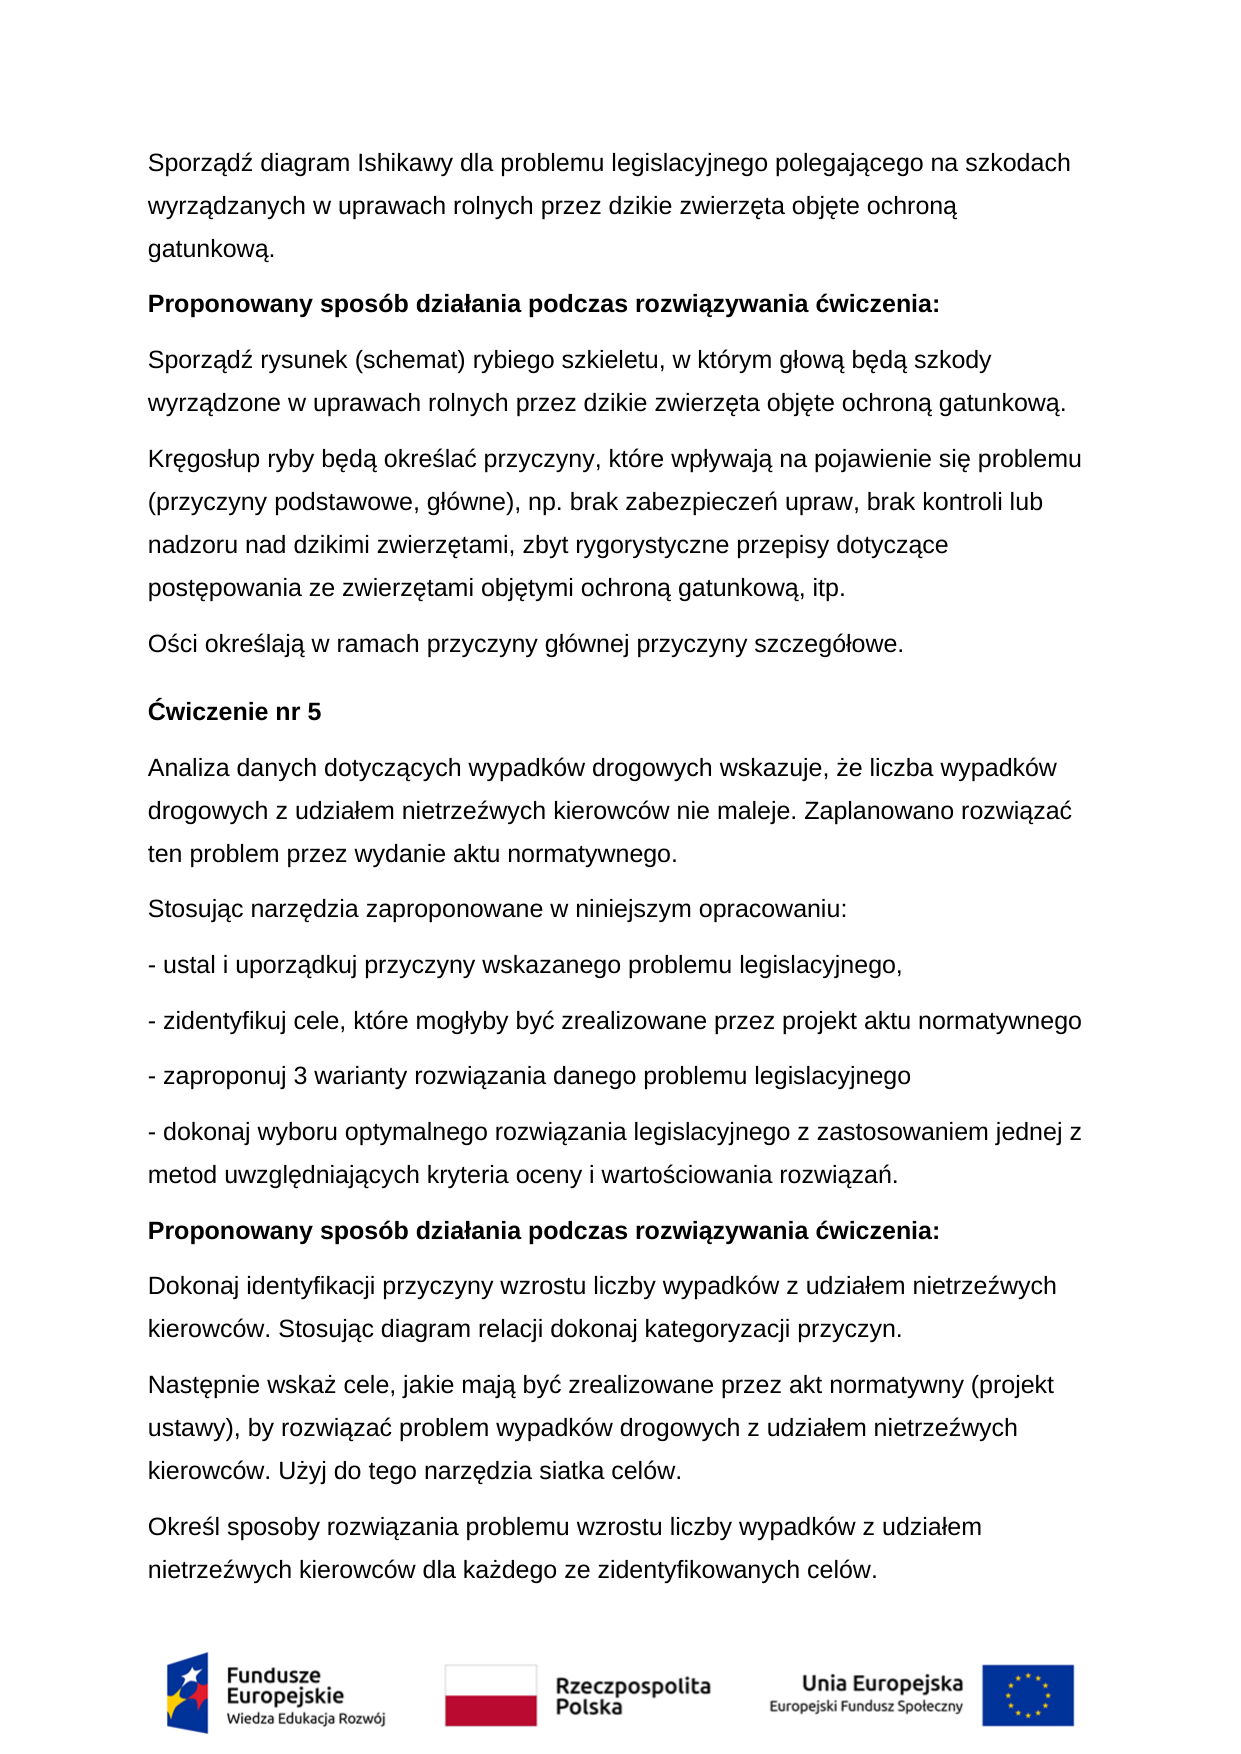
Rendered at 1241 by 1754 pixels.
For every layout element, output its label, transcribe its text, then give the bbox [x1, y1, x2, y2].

text Proponowany sposób działania podczas rozwiązywania ćwiczenia: [148, 1216, 1093, 1244]
text Określ sposoby rozwiązania problemu wzrostu liczby wypadków z udziałem nietrzeźwych kierowców dla każdego ze zidentyfikowanych celów. [148, 1512, 1093, 1584]
text - dokonaj wyboru optymalnego rozwiązania legislacyjnego z zastosowaniem jednej z metod uwzględniających kryteria oceny i wartościowania rozwiązań. [148, 1117, 1093, 1189]
text - zidentyfikuj cele, które mogłyby być zrealizowane przez projekt aktu normatywnego [148, 1006, 1093, 1034]
text Sporządź rysunek (schemat) rybiego szkieletu, w którym głową będą szkody wyrządzone w uprawach rolnych przez dzikie zwierzęta objęte ochroną gatunkową. [148, 345, 1093, 417]
text - ustal i uporządkuj przyczyny wskazanego problemu legislacyjnego, [148, 950, 1093, 979]
text Następnie wskaż cele, jakie mają być zrealizowane przez akt normatywny (projekt ustawy), by rozwiązać problem wypadków drogowych z udziałem nietrzeźwych kierowców. Użyj do tego narzędzia siatka celów. [148, 1370, 1093, 1485]
text Ćwiczenie nr 5 [148, 697, 1093, 726]
text Analiza danych dotyczących wypadków drogowych wskazuje, że liczba wypadków drogowych z udziałem nietrzeźwych kierowców nie maleje. Zaplanowano rozwiązać ten problem przez wydanie aktu normatywnego. [148, 753, 1093, 868]
text Proponowany sposób działania podczas rozwiązywania ćwiczenia: [148, 289, 1093, 318]
text Stosując narzędzia zaproponowane w niniejszym opracowaniu: [148, 894, 1093, 923]
text Ości określają w ramach przyczyny głównej przyczyny szczegółowe. [148, 629, 1093, 658]
text Sporządź diagram Ishikawy dla problemu legislacyjnego polegającego na szkodach wyrządzanych w uprawach rolnych przez dzikie zwierzęta objęte ochroną gatunkową. [148, 148, 1093, 263]
text - zaproponuj 3 warianty rozwiązania danego problemu legislacyjnego [148, 1061, 1093, 1090]
text Kręgosłup ryby będą określać przyczyny, które wpływają na pojawienie się problemu (przyczyny podstawowe, główne), np. brak zabezpieczeń upraw, brak kontroli lub nadzoru nad dzikimi zwierzętami, zbyt rygorystyczne przepisy dotyczące postępowania ze zwierzętami objętymi ochroną gatunkową, itp. [148, 444, 1093, 602]
text Dokonaj identyfikacji przyczyny wzrostu liczby wypadków z udziałem nietrzeźwych kierowców. Stosując diagram relacji dokonaj kategoryzacji przyczyn. [148, 1271, 1093, 1343]
picture [147, 1632, 1094, 1754]
